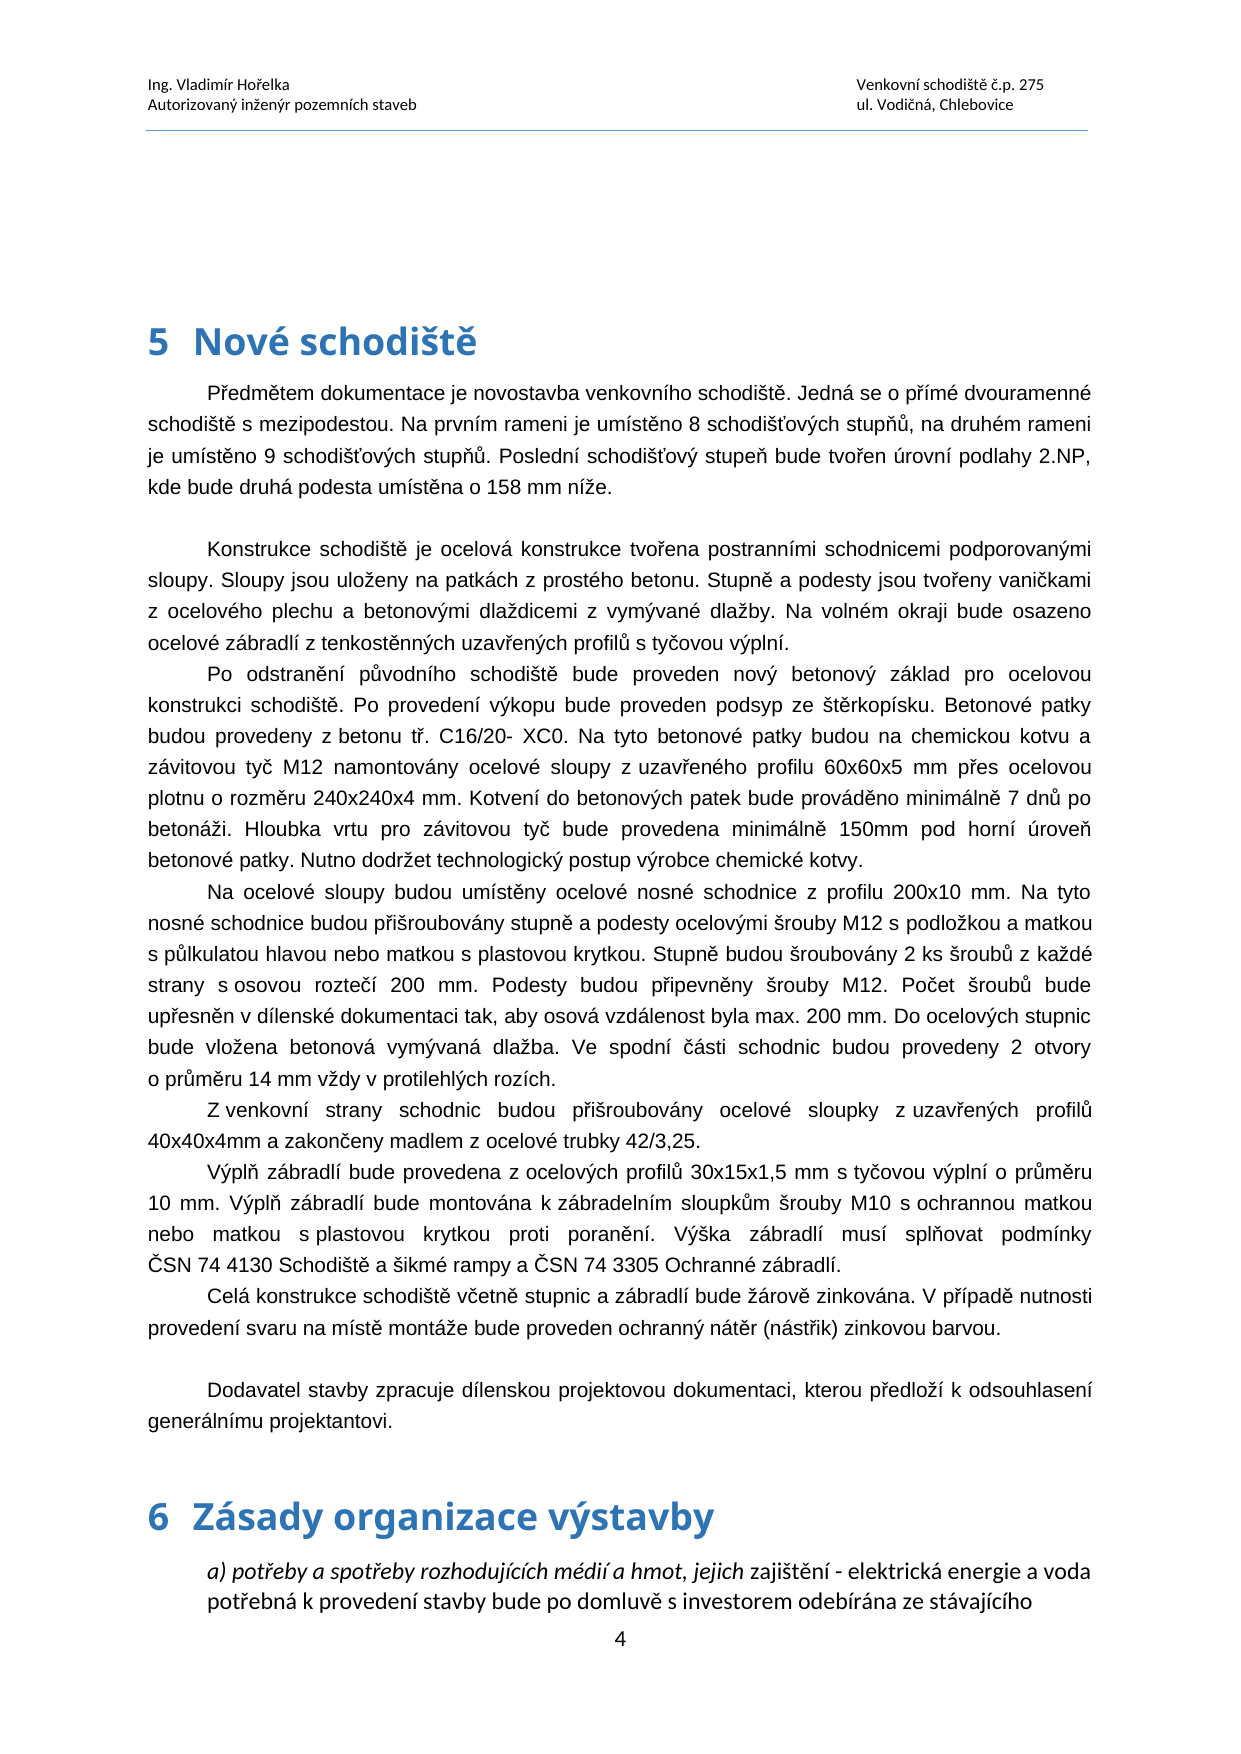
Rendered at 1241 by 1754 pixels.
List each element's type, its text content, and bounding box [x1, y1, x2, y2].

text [207, 1556, 1092, 1615]
subtitle Zásady organizace výstavby [148, 1490, 1092, 1541]
subtitle Nové schodiště [148, 315, 1092, 366]
text Výplň zábradlí bude provedena z ocelových profilů 30x15x1,5 mm s tyčovou výplní o průměru 10 mm. Výplň zábradlí bude montována k zábradelním sloupkům šrouby M10 s ochrannou matkou nebo matkou s plastovou krytkou proti poranění. Výška zábradlí musí splňovat podmínky ČSN 74 4130 Schodiště a šikmé rampy a ČSN 74 3305 Ochranné zábradlí. [148, 1160, 1092, 1277]
text Celá konstrukce schodiště včetně stupnic a zábradlí bude žárově zinkována. V případě nutnosti provedení svaru na místě montáže bude proveden ochranný nátěr (nástřik) zinkovou barvou. [148, 1284, 1092, 1339]
text Předmětem dokumentace je novostavba venkovního schodiště. Jedná se o přímé dvouramenné schodiště s mezipodestou. Na prvním rameni je umístěno 8 schodišťových stupňů, na druhém rameni je umístěno 9 schodišťových stupňů. Poslední schodišťový stupeň bude tvořen úrovní podlahy 2.NP, kde bude druhá podesta umístěna o 158 mm níže. [148, 381, 1092, 498]
text Po odstranění původního schodiště bude proveden nový betonový základ pro ocelovou konstrukci schodiště. Po provedení výkopu bude proveden podsyp ze štěrkopísku. Betonové patky budou provedeny z betonu tř. C16/20- XC0. Na tyto betonové patky budou na chemickou kotvu a závitovou tyč M12 namontovány ocelové sloupy z uzavřeného profilu 60x60x5 mm přes ocelovou plotnu o rozměru 240x240x4 mm. Kotvení do betonových patek bude prováděno minimálně 7 dnů po betonáži. Hloubka vrtu pro závitovou tyč bude provedena minimálně 150mm pod horní úroveň betonové patky. Nutno dodržet technologický postup výrobce chemické kotvy. [148, 661, 1092, 872]
text Z venkovní strany schodnic budou přišroubovány ocelové sloupky z uzavřených profilů 40x40x4mm a zakončeny madlem z ocelové trubky 42/3,25. [148, 1097, 1092, 1153]
text Konstrukce schodiště je ocelová konstrukce tvořena postranními schodnicemi podporovanými sloupy. Sloupy jsou uloženy na patkách z prostého betonu. Stupně a podesty jsou tvořeny vaničkami z ocelového plechu a betonovými dlaždicemi z vymývané dlažby. Na volném okraji bude osazeno ocelové zábradlí z tenkostěnných uzavřených profilů s tyčovou výplní. [148, 537, 1092, 654]
text Na ocelové sloupy budou umístěny ocelové nosné schodnice z profilu 200x10 mm. Na tyto nosné schodnice budou přišroubovány stupně a podesty ocelovými šrouby M12 s podložkou a matkou s půlkulatou hlavou nebo matkou s plastovou krytkou. Stupně budou šroubovány 2 ks šroubů z každé strany s osovou roztečí 200 mm. Podesty budou připevněny šrouby M12. Počet šroubů bude upřesněn v dílenské dokumentaci tak, aby osová vzdálenost byla max. 200 mm. Do ocelových stupnic bude vložena betonová vymývaná dlažba. Ve spodní části schodnic budou provedeny 2 otvory o průměru 14 mm vždy v protilehlých rozích. [148, 879, 1092, 1090]
text Dodavatel stavby zpracuje dílenskou projektovou dokumentaci, kterou předloží k odsouhlasení generálnímu projektantovi. [148, 1378, 1092, 1433]
